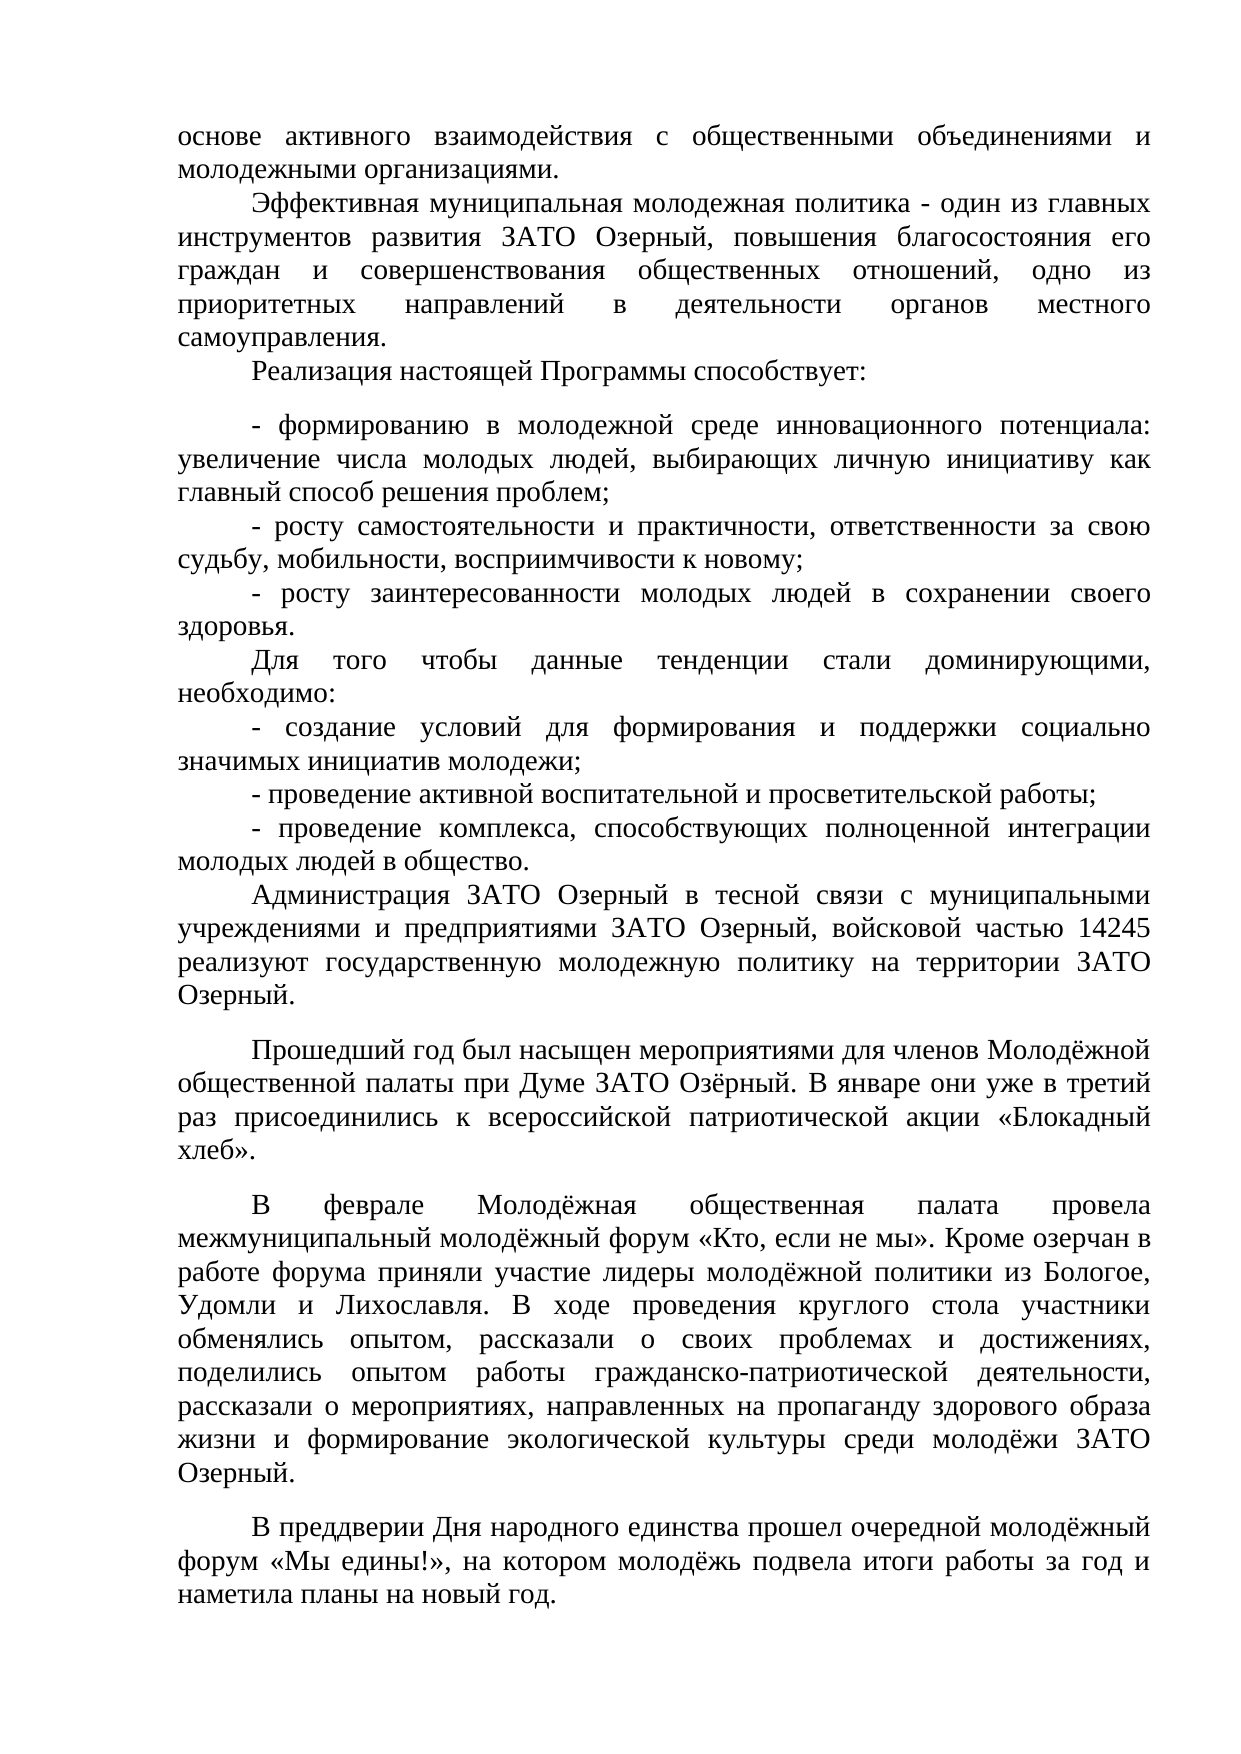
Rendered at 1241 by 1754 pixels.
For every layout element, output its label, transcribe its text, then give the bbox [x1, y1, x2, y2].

text - создание условий для формирования и поддержки социально значимых инициатив молодежи; [177, 709, 1152, 776]
text Прошедший год был насыщен мероприятиями для членов Молодёжной общественной палаты при Думе ЗАТО Озёрный. В январе они уже в третий раз присоединились к всероссийской патриотической акции «Блокадный хлеб». [177, 1032, 1152, 1099]
text - росту заинтересованности молодых людей в сохранении своего здоровья. [177, 575, 1152, 642]
text В феврале Молодёжная общественная палата провела межмуниципальный молодёжный форум «Кто, если не мы». Кроме озерчан в работе форума приняли участие лидеры молодёжной политики из Бологое, Удомли и Лихославля. В ходе проведения круглого стола участники обменялись опытом, рассказали о своих проблемах и достижениях, поделились опытом работы гражданско-патриотической деятельности, рассказали о мероприятиях, направленных на пропаганду здорового образа жизни и формирование экологической культуры среди молодёжи ЗАТО Озерный. [177, 1187, 1152, 1489]
text Прошедший год был насыщен мероприятиями для членов Молодёжной общественной палаты при Думе ЗАТО Озёрный. В январе они уже в третий раз присоединились к всероссийской патриотической акции «Блокадный хлеб». [177, 1132, 1152, 1166]
text Администрация ЗАТО Озерный в тесной связи с муниципальными учреждениями и предприятиями ЗАТО Озерный, войсковой частью 14245 реализуют государственную молодежную политику на территории ЗАТО Озерный. [177, 877, 1152, 1011]
text Реализация настоящей Программы способствует: [177, 353, 1152, 386]
text - проведение комплекса, способствующих полноценной интеграции молодых людей в общество. [177, 810, 1152, 877]
text - проведение активной воспитательной и просветительской работы; [177, 776, 1152, 810]
text - росту самостоятельности и практичности, ответственности за свою судьбу, мобильности, восприимчивости к новому; [177, 508, 1152, 575]
text - формированию в молодежной среде инновационного потенциала: увеличение числа молодых людей, выбирающих личную инициативу как главный способ решения проблем; [177, 407, 1152, 508]
text Эффективная муниципальная молодежная политика - один из главных инструментов развития ЗАТО Озерный, повышения благосостояния его граждан и совершенствования общественных отношений, одно из приоритетных направлений в деятельности органов местного самоуправления. [177, 185, 1152, 353]
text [177, 118, 1152, 185]
text Для того чтобы данные тенденции стали доминирующими, необходимо: [177, 642, 1152, 709]
text В преддверии Дня народного единства прошел очередной молодёжный форум «Мы едины!», на котором молодёжь подвела итоги работы за год и наметила планы на новый год. [177, 1509, 1152, 1610]
